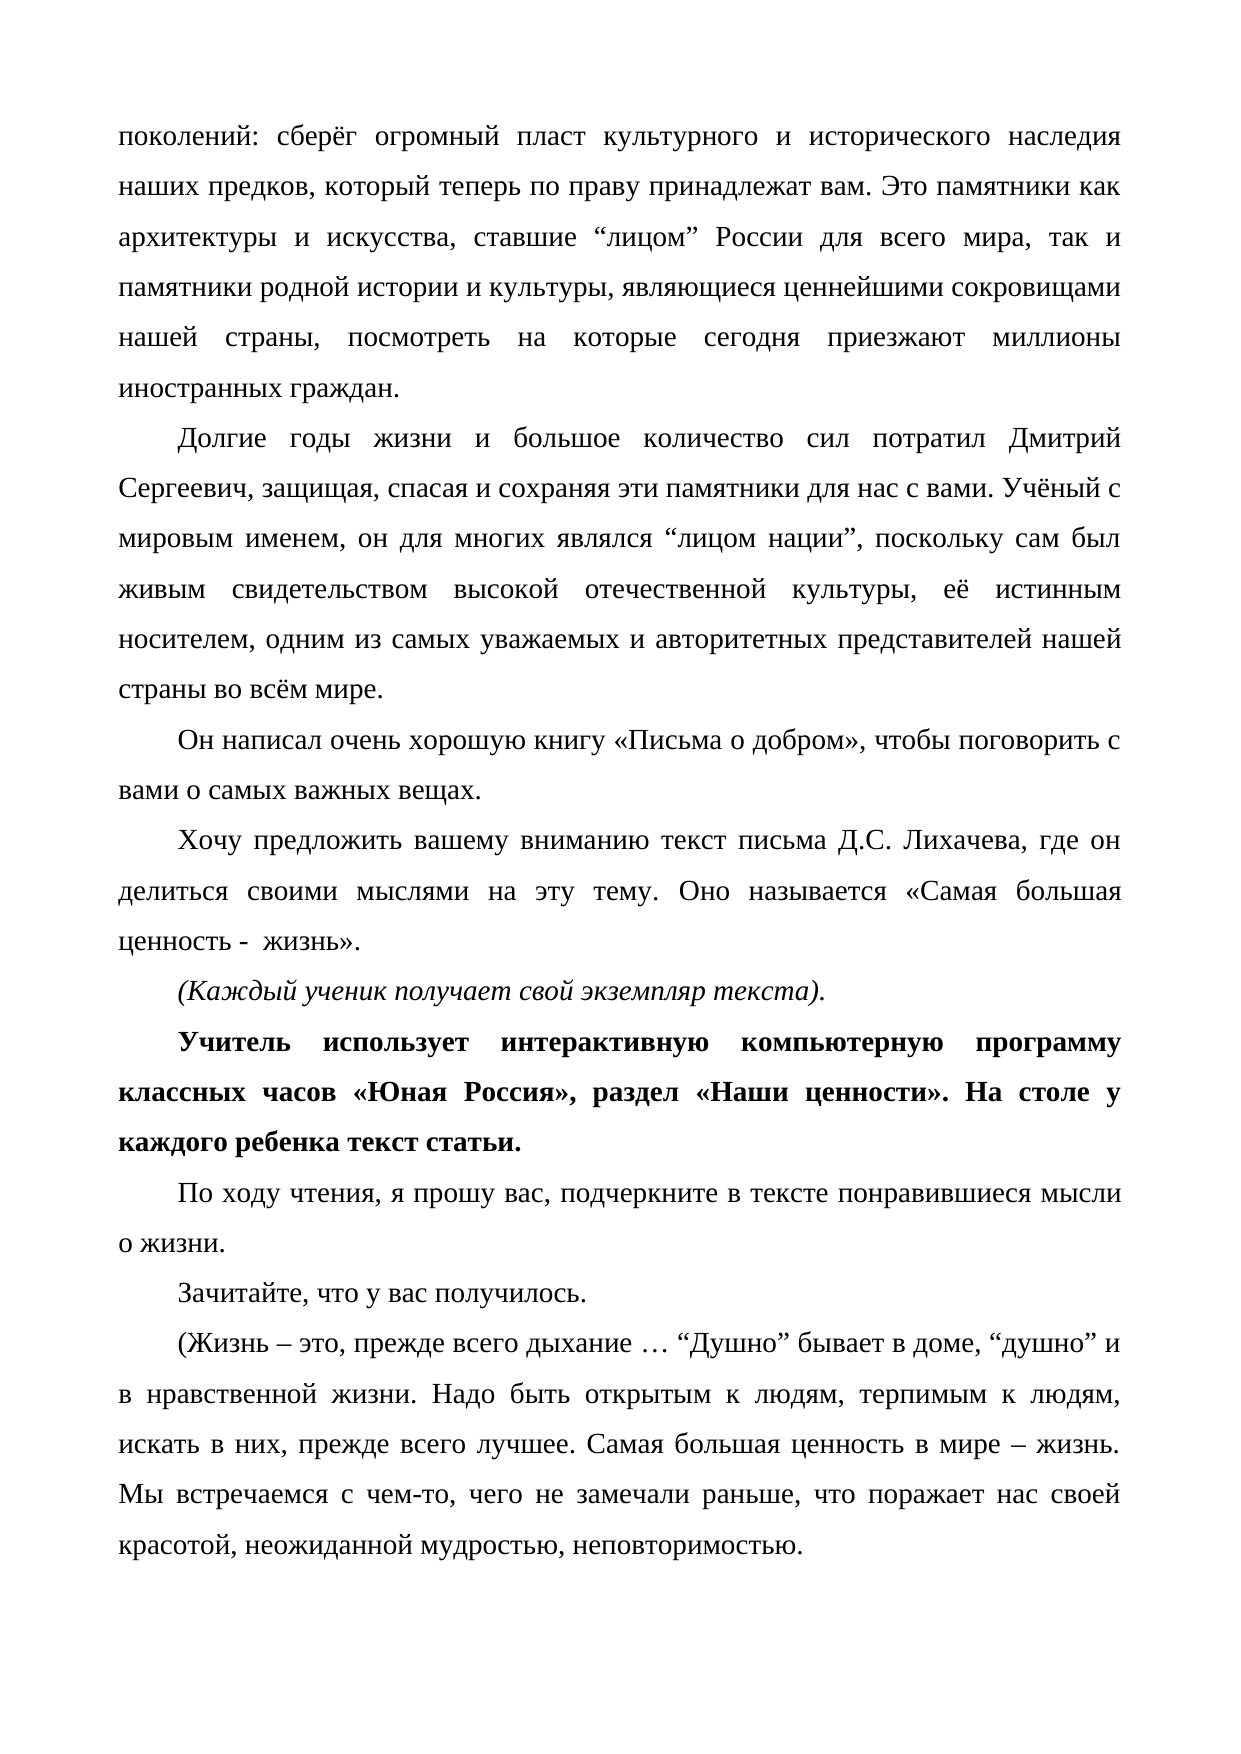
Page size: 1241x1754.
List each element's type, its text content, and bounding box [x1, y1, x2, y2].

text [118, 118, 1122, 403]
text Зачитайте, что у вас получилось. [118, 1275, 1122, 1309]
text По ходу чтения, я прошу вас, подчеркните в тексте понравившиеся мысли о жизни. [118, 1175, 1122, 1258]
text (Каждый ученик получает свой экземпляр текста). [118, 973, 1122, 1007]
text Долгие годы жизни и большое количество сил потратил Дмитрий Сергеевич, защищая, спасая и сохраняя эти памятники для нас с вами. Учёный с мировым именем, он для многих являлся “лицом нации”, поскольку сам был живым свидетельством высокой отечественной культуры, её истинным носителем, одним из самых уважаемых и авторитетных представителей нашей страны во всём мире. [118, 420, 1122, 705]
text Хочу предложить вашему вниманию текст письма Д.С. Лихачева, где он делиться своими мыслями на эту тему. Оно называется «Самая большая ценность - жизнь». [118, 822, 1122, 957]
text (Жизнь – это, прежде всего дыхание … “Душно” бывает в доме, “душно” и в нравственной жизни. Надо быть открытым к людям, терпимым к людям, искать в них, прежде всего лучшее. Самая большая ценность в мире – жизнь. Мы встречаемся с чем-то, чего не замечали раньше, что поражает нас своей красотой, неожиданной мудростью, неповторимостью. [118, 1326, 1122, 1560]
text Он написал очень хорошую книгу «Письма о добром», чтобы поговорить с вами о самых важных вещах. [118, 722, 1122, 806]
text Учитель использует интерактивную компьютерную программу классных часов «Юная Россия», раздел «Наши ценности». На столе у каждого ребенка текст статьи. [118, 1024, 1122, 1158]
